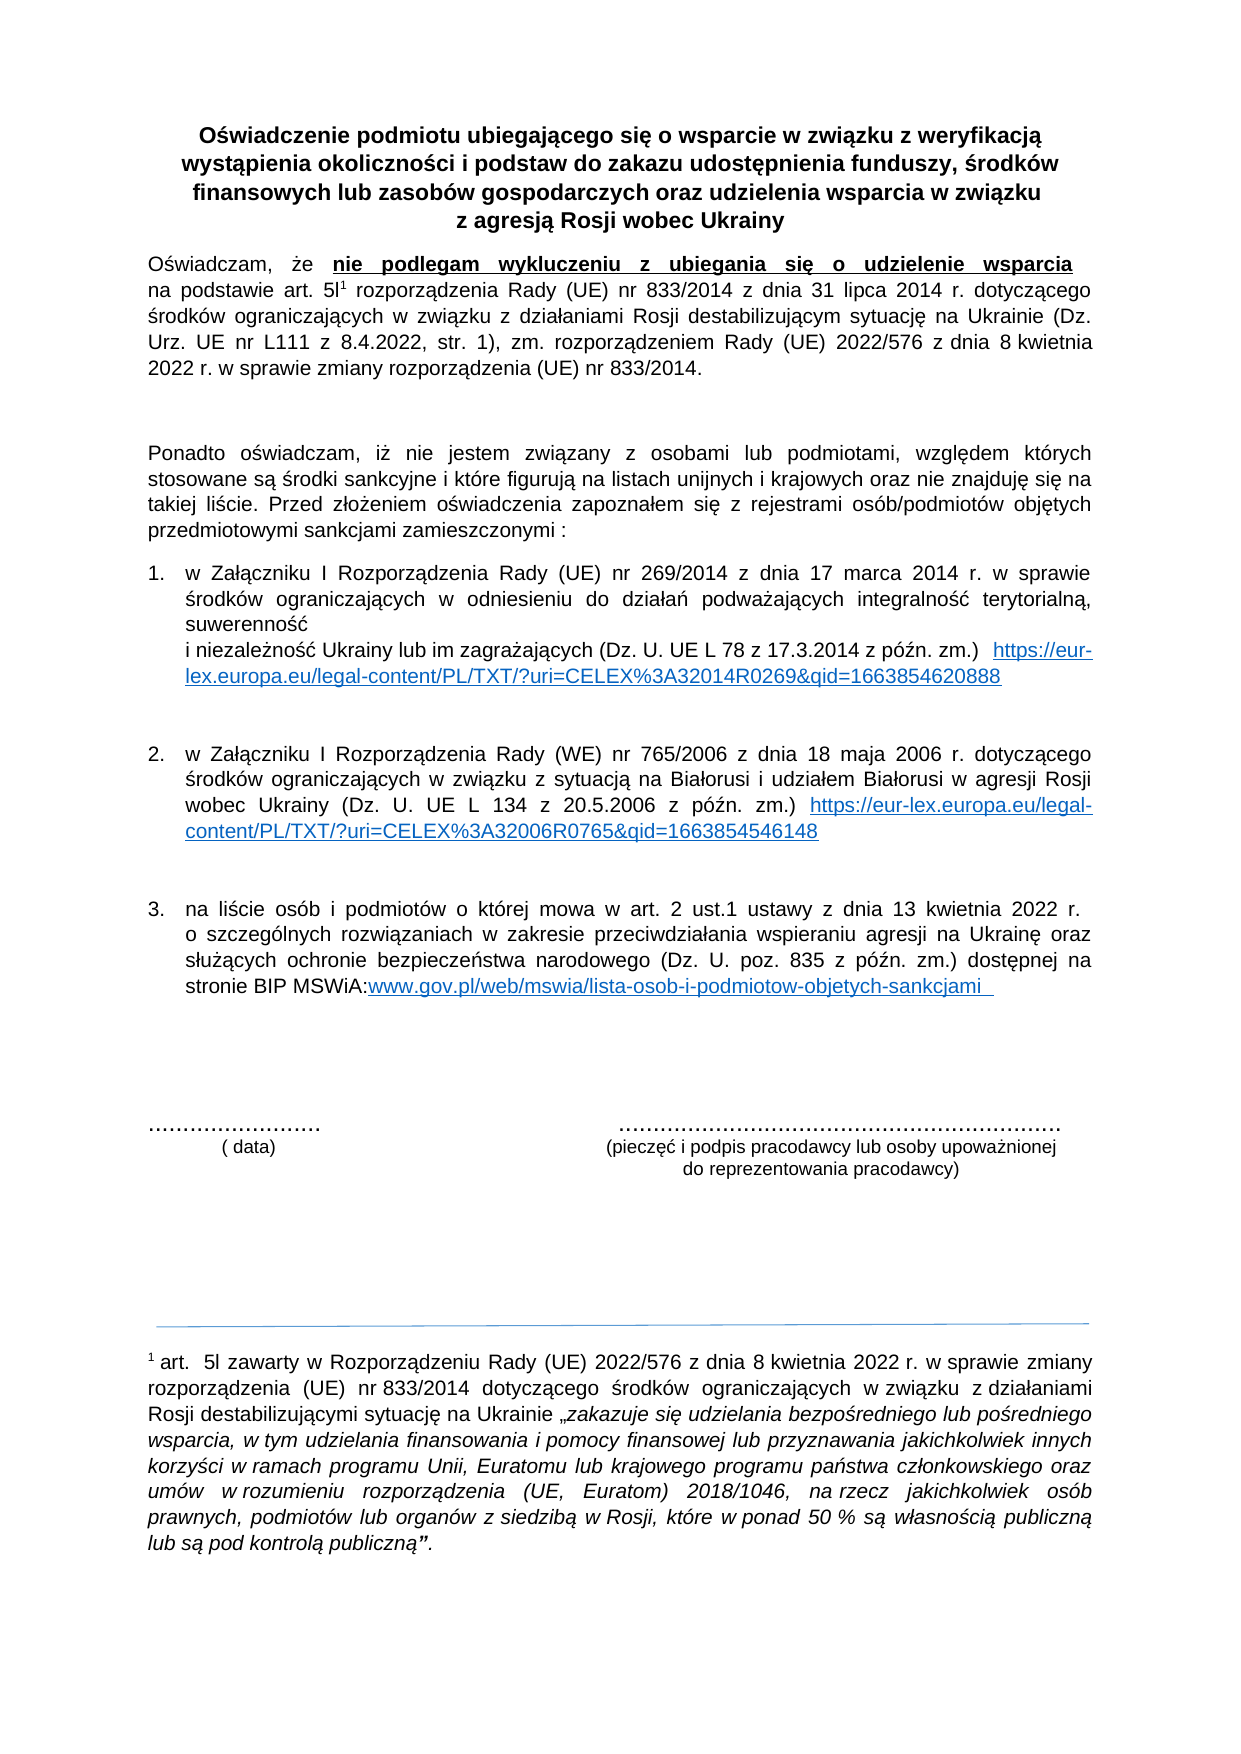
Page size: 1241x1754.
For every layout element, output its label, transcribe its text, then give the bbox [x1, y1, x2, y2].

text Oświadczenie podmiotu ubiegającego się o wsparcie w związku z weryfikacją wystąpienia okoliczności i podstaw do zakazu udostępnienia funduszy, środków finansowych lub zasobów gospodarczych oraz udzielenia wsparcia w związku z agresją Rosji wobec Ukrainy [148, 122, 1092, 233]
list w Załączniku I Rozporządzenia Rady (WE) nr 765/2006 z dnia 18 maja 2006 r. dotyczącego środków ograniczających w związku z sytuacją na Białorusi i udziałem Białorusi w agresji Rosji wobec Ukrainy (Dz. U. UE L 134 z 20.5.2006 z późn. zm.) https://eur-lex.europa.eu/legal-content/PL/TXT/?uri=CELEX%3A32006R0765&qid=1663854546148 [148, 741, 1092, 843]
text Oświadczam, że nie podlegam wykluczeniu z ubiegania się o udzielenie wsparcia na podstawie art. 5l1 rozporządzenia Rady (UE) nr 833/2014 z dnia 31 lipca 2014 r. dotyczącego środków ograniczających w związku z działaniami Rosji destabilizującym sytuację na Ukrainie (Dz. Urz. UE nr L111 z 8.4.2022, str. 1), zm. rozporządzeniem Rady (UE) 2022/576 z dnia 8 kwietnia 2022 r. w sprawie zmiany rozporządzenia (UE) nr 833/2014. [148, 252, 1092, 379]
text 1 art. 5l zawarty w Rozporządzeniu Rady (UE) 2022/576 z dnia 8 kwietnia 2022 r. w sprawie zmiany rozporządzenia (UE) nr 833/2014 dotyczącego środków ograniczających w związku z działaniami Rosji destabilizującymi sytuację na Ukrainie „zakazuje się udzielania bezpośredniego lub pośredniego wsparcia, w tym udzielania finansowania i pomocy finansowej lub przyznawania jakichkolwiek innych korzyści w ramach programu Unii, Euratomu lub krajowego programu państwa członkowskiego oraz umów w rozumieniu rozporządzenia (UE, Euratom) 2018/1046, na rzecz jakichkolwiek osób prawnych, podmiotów lub organów z siedzibą w Rosji, które w ponad 50 % są własnością publiczną lub są pod kontrolą publiczną”. [148, 1350, 1092, 1555]
text ( data) (pieczęć i podpis pracodawcy lub osoby upoważnionej [148, 1136, 1092, 1158]
text ......................... ................................................................ [148, 1107, 1092, 1136]
list w Załączniku I Rozporządzenia Rady (UE) nr 269/2014 z dnia 17 marca 2014 r. w sprawie środków ograniczających w odniesieniu do działań podważających integralność terytorialną, suwerenność i niezależność Ukrainy lub im zagrażających (Dz. U. UE L 78 z 17.3.2014 z późn. zm.) https://eur-lex.europa.eu/legal-content/PL/TXT/?uri=CELEX%3A32014R0269&qid=1663854620888 [148, 561, 1092, 688]
text Ponadto oświadczam, iż nie jestem związany z osobami lub podmiotami, względem których stosowane są środki sankcyjne i które figurują na listach unijnych i krajowych oraz nie znajduję się na takiej liście. Przed złożeniem oświadczenia zapoznałem się z rejestrami osób/podmiotów objętych przedmiotowymi sankcjami zamieszczonymi : [148, 441, 1092, 542]
list na liście osób i podmiotów o której mowa w art. 2 ust.1 ustawy z dnia 13 kwietnia 2022 r. o szczególnych rozwiązaniach w zakresie przeciwdziałania wspieraniu agresji na Ukrainę oraz służących ochronie bezpieczeństwa narodowego (Dz. U. poz. 835 z późn. zm.) dostępnej na stronie BIP MSWiA:www.gov.pl/web/mswia/lista-osob-i-podmiotow-objetych-sankcjami [148, 896, 1092, 998]
text do reprezentowania pracodawcy) [148, 1158, 1092, 1179]
